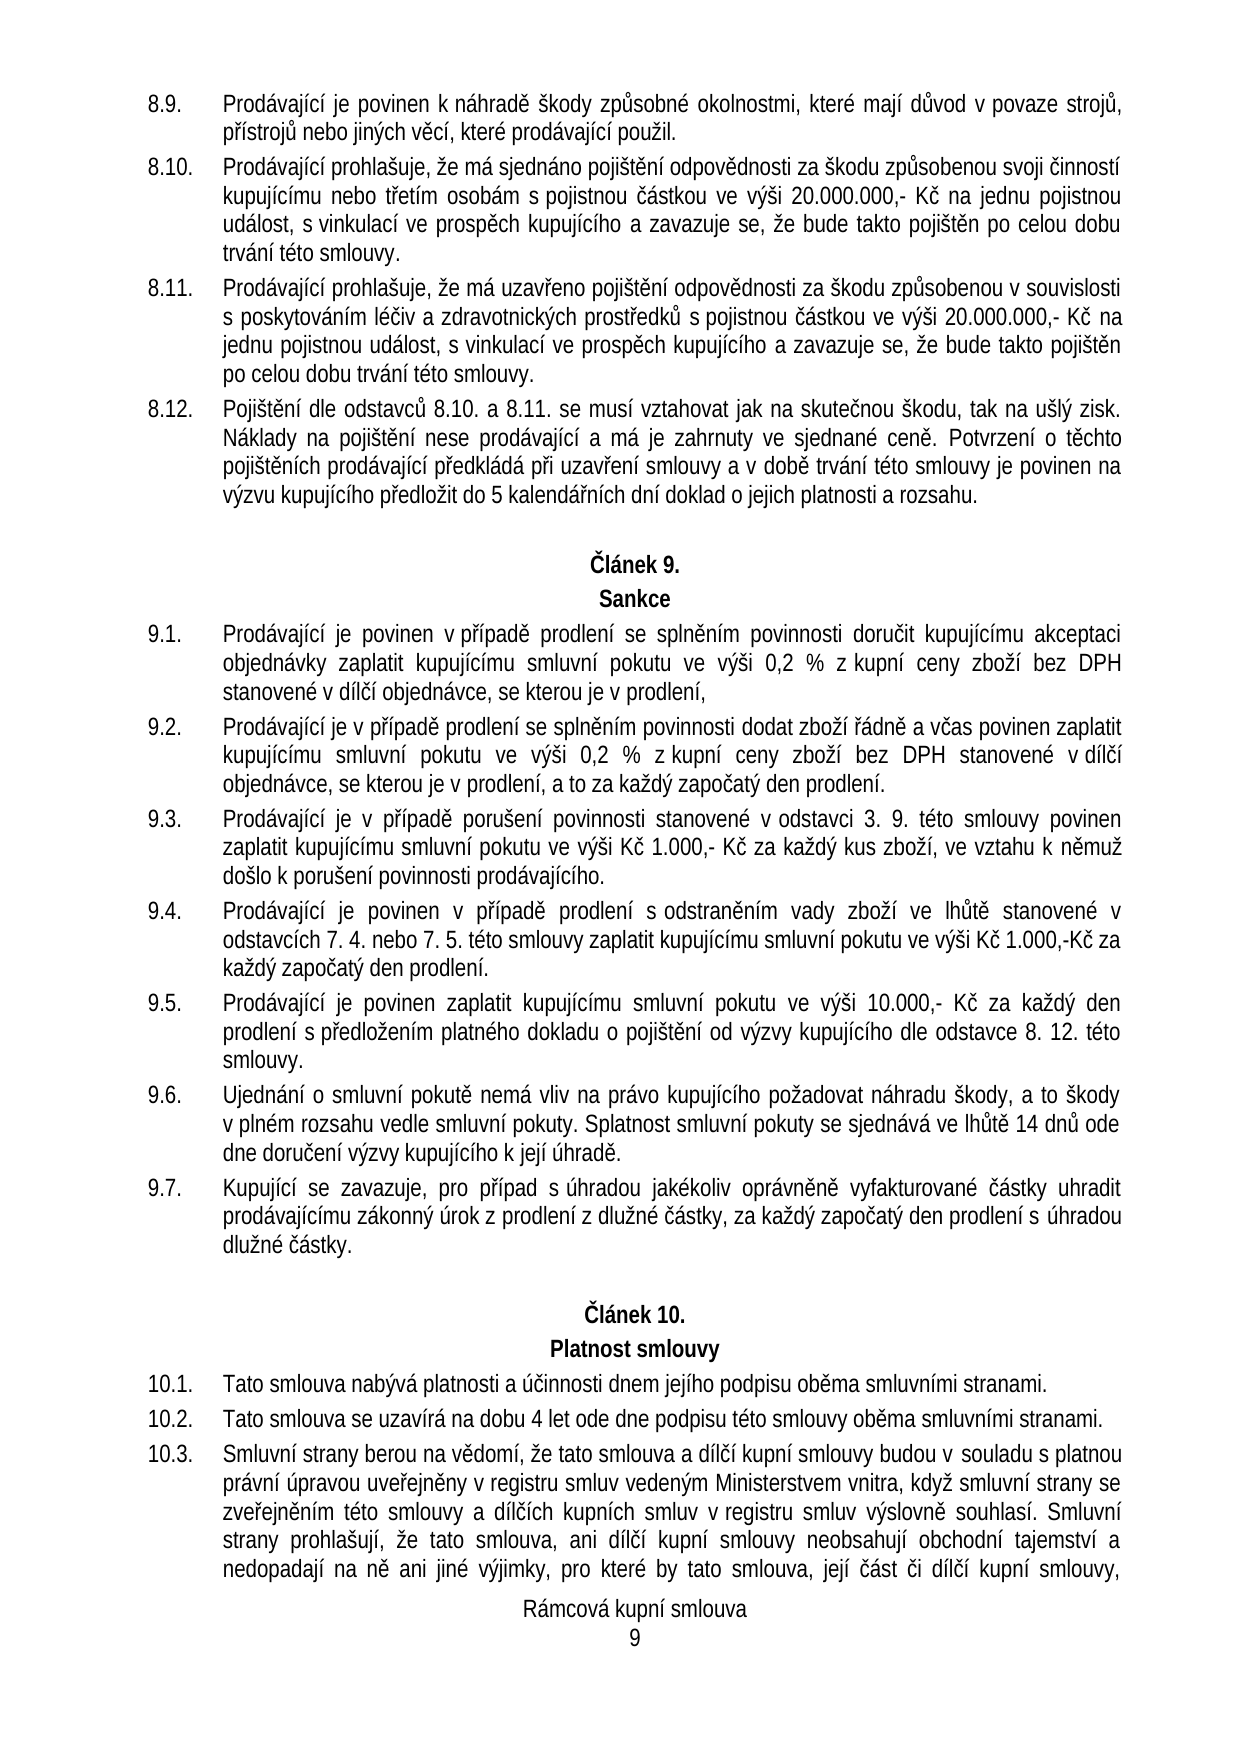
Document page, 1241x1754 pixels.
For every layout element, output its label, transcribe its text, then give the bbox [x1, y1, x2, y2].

list Prodávající prohlašuje, že má uzavřeno pojištění odpovědnosti za škodu způsobenou v souvislosti s poskytováním léčiv a zdravotnických prostředků s pojistnou částkou ve výši 20.000.000,- Kč na jednu pojistnou událost, s vinkulací ve prospěch kupujícího a zavazuje se, že bude takto pojištěn po celou dobu trvání této smlouvy. [148, 273, 1122, 388]
list Prodávající prohlašuje, že má sjednáno pojištění odpovědnosti za škodu způsobenou svoji činností kupujícímu nebo třetím osobám s pojistnou částkou ve výši 20.000.000,- Kč na jednu pojistnou událost, s vinkulací ve prospěch kupujícího a zavazuje se, že bude takto pojištěn po celou dobu trvání této smlouvy. [148, 152, 1122, 267]
text Sankce [148, 584, 1122, 613]
list Kupující se zavazuje, pro případ s úhradou jakékoliv oprávněně vyfakturované částky uhradit prodávajícímu zákonný úrok z prodlení z dlužné částky, za každý započatý den prodlení s úhradou dlužné částky. [148, 1172, 1122, 1258]
list Prodávající je povinen zaplatit kupujícímu smluvní pokutu ve výši 10.000,- Kč za každý den prodlení s předložením platného dokladu o pojištění od výzvy kupujícího dle odstavce 8. 12. této smlouvy. [148, 988, 1122, 1074]
list Prodávající je v případě porušení povinnosti stanovené v odstavci 3. 9. této smlouvy povinen zaplatit kupujícímu smluvní pokutu ve výši Kč 1.000,- Kč za každý kus zboží, ve vztahu k němuž došlo k porušení povinnosti prodávajícího. [148, 804, 1122, 890]
text Článek 10. [148, 1299, 1122, 1328]
list Tato smlouva se uzavírá na dobu 4 let ode dne podpisu této smlouvy oběma smluvními stranami. [148, 1404, 1122, 1433]
list Prodávající je povinen v případě prodlení se splněním povinnosti doručit kupujícímu akceptaci objednávky zaplatit kupujícímu smluvní pokutu ve výši 0,2 % z kupní ceny zboží bez DPH stanovené v dílčí objednávce, se kterou je v prodlení, [148, 619, 1122, 705]
list Prodávající je povinen v případě prodlení s odstraněním vady zboží ve lhůtě stanovené v odstavcích 7. 4. nebo 7. 5. této smlouvy zaplatit kupujícímu smluvní pokutu ve výši Kč 1.000,-Kč za každý započatý den prodlení. [148, 896, 1122, 982]
text Článek 9. [148, 549, 1122, 578]
list Prodávající je v případě prodlení se splněním povinnosti dodat zboží řádně a včas povinen zaplatit kupujícímu smluvní pokutu ve výši 0,2 % z kupní ceny zboží bez DPH stanovené v dílčí objednávce, se kterou je v prodlení, a to za každý započatý den prodlení. [148, 712, 1122, 797]
list Ujednání o smluvní pokutě nemá vliv na právo kupujícího požadovat náhradu škody, a to škody v plném rozsahu vedle smluvní pokuty. Splatnost smluvní pokuty se sjednává ve lhůtě 14 dnů ode dne doručení výzvy kupujícího k její úhradě. [148, 1080, 1122, 1166]
list Prodávající je povinen k náhradě škody způsobné okolnostmi, které mají důvod v povaze strojů, přístrojů nebo jiných věcí, které prodávající použil. [148, 89, 1122, 146]
list Tato smlouva nabývá platnosti a účinnosti dnem jejího podpisu oběma smluvními stranami. [148, 1369, 1122, 1398]
list Pojištění dle odstavců 8.10. a 8.11. se musí vztahovat jak na skutečnou škodu, tak na ušlý zisk. Náklady na pojištění nese prodávající a má je zahrnuty ve sjednané ceně. Potvrzení o těchto pojištěních prodávající předkládá při uzavření smlouvy a v době trvání této smlouvy je povinen na výzvu kupujícího předložit do 5 kalendářních dní doklad o jejich platnosti a rozsahu. [148, 394, 1122, 508]
text Platnost smlouvy [148, 1334, 1122, 1363]
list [148, 1439, 1122, 1582]
